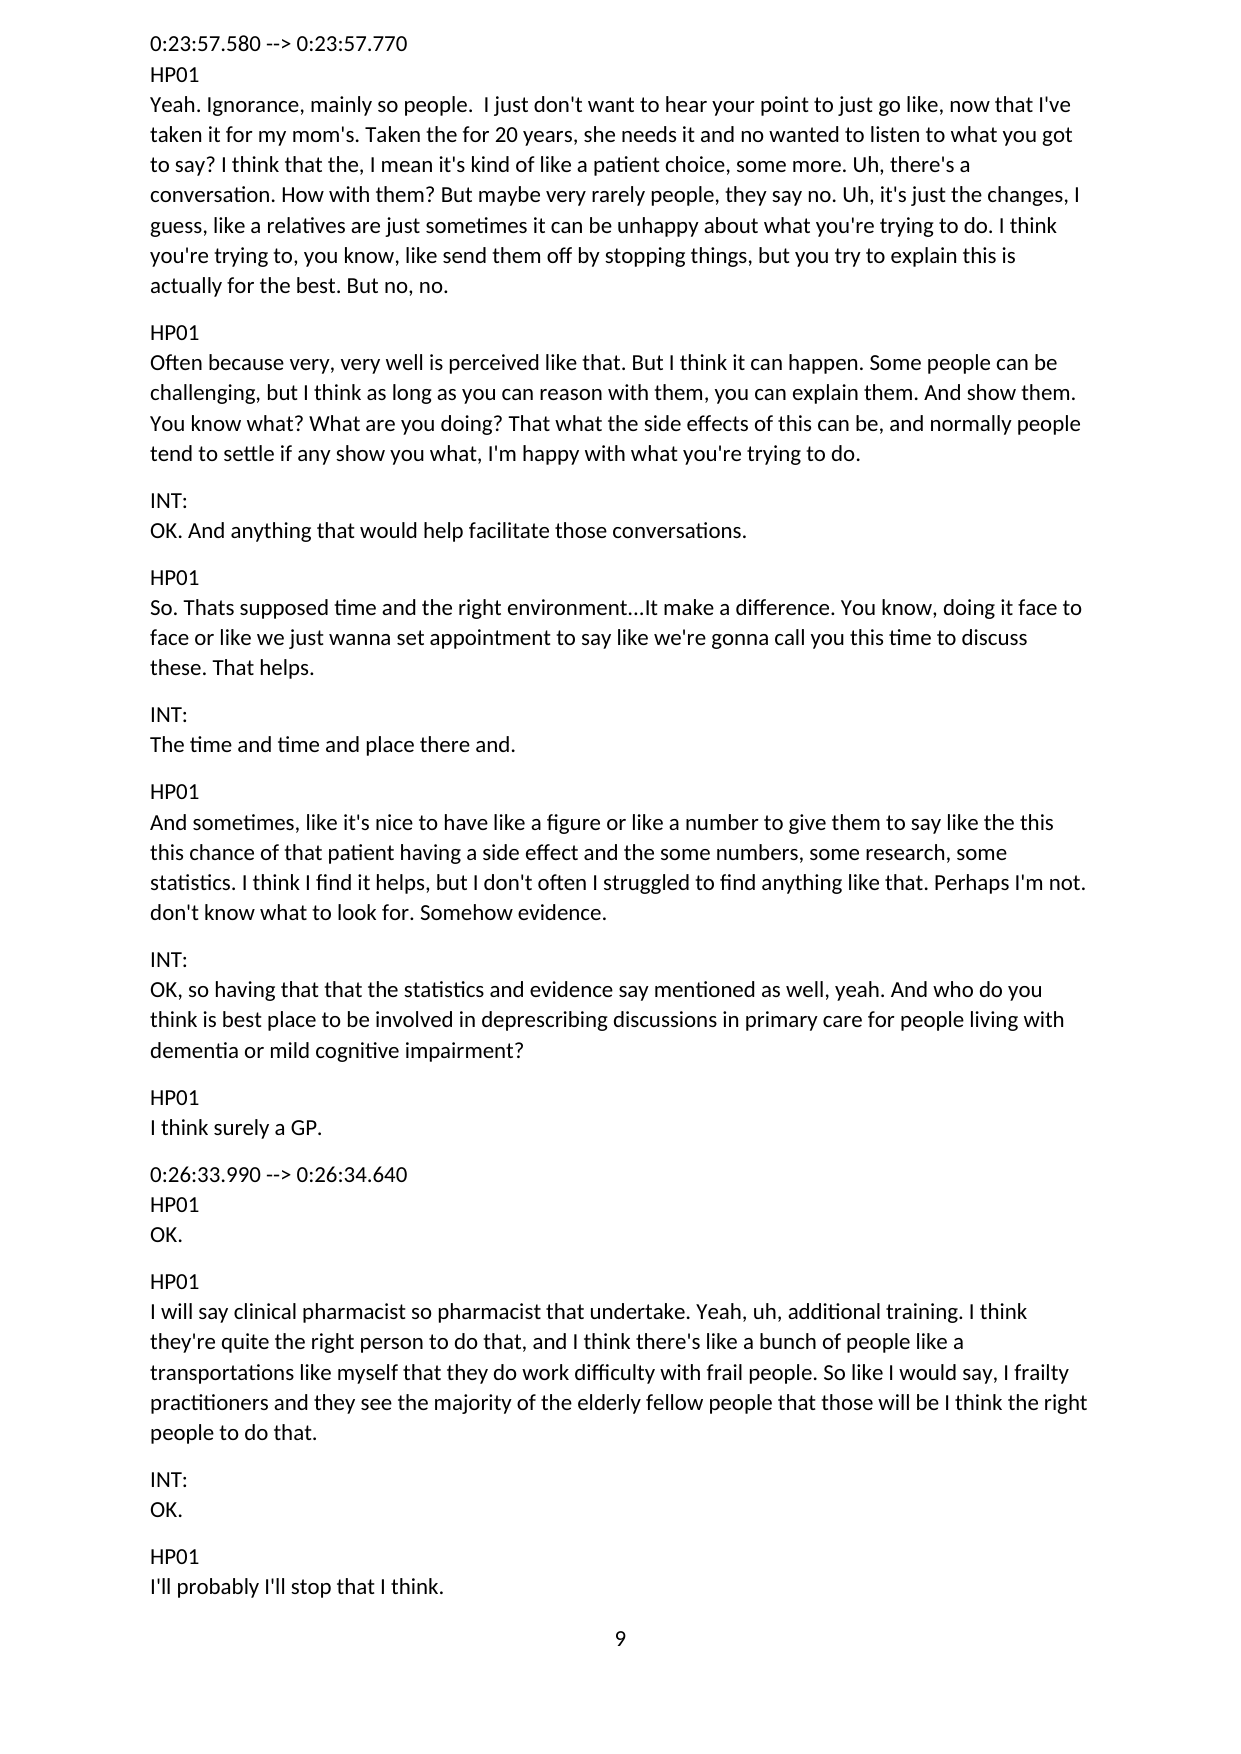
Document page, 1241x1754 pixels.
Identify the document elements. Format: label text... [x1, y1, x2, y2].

text HP01 I will say clinical pharmacist so pharmacist that undertake. Yeah, uh, additional training. I think they're quite the right person to do that, and I think there's like a bunch of people like a transportations like myself that they do work difficulty with frail people. So like I would say, I frailty practitioners and they see the majority of the elderly fellow people that those will be I think the right people to do that. [150, 1267, 1090, 1446]
text 0:23:57.580 --> 0:23:57.770 HP01 Yeah. Ignorance, mainly so people. I just don't want to hear your point to just go like, now that I've taken it for my mom's. Taken the for 20 years, she needs it and no wanted to listen to what you got to say? I think that the, I mean it's kind of like a patient choice, some more. Uh, there's a conversation. How with them? But maybe very rarely people, they say no. Uh, it's just the changes, I guess, like a relatives are just sometimes it can be unhappy about what you're trying to do. I think you're trying to, you know, like send them off by stopping things, but you try to explain this is actually for the best. But no, no. [150, 29, 1090, 299]
text INT: The time and time and place there and. [150, 700, 1090, 759]
text HP01 Often because very, very well is perceived like that. But I think it can happen. Some people can be challenging, but I think as long as you can reason with them, you can explain them. And show them. You know what? What are you doing? That what the side effects of this can be, and normally people tend to settle if any show you what, I'm happy with what you're trying to do. [150, 318, 1090, 467]
text INT: OK. And anything that would help facilitate those conversations. [150, 486, 1090, 544]
text 0:26:33.990 --> 0:26:34.640 HP01 OK. [150, 1160, 1090, 1248]
text HP01 So. Thats supposed time and the right environment...It make a difference. You know, doing it face to face or like we just wanna set appointment to say like we're gonna call you this time to discuss these. That helps. [150, 563, 1090, 682]
text HP01 I think surely a GP. [150, 1083, 1090, 1141]
text INT: OK, so having that that the statistics and evidence say mentioned as well, yeah. And who do you think is best place to be involved in deprescribing discussions in primary care for people living with dementia or mild cognitive impairment? [150, 945, 1090, 1064]
text INT: OK. [150, 1465, 1090, 1523]
text HP01 And sometimes, like it's nice to have like a figure or like a number to give them to say like the this this chance of that patient having a side effect and the some numbers, some research, some statistics. I think I find it helps, but I don't often I struggled to find anything like that. Perhaps I'm not. don't know what to look for. Somehow evidence. [150, 777, 1090, 926]
text HP01 I'll probably I'll stop that I think. [150, 1542, 1090, 1600]
